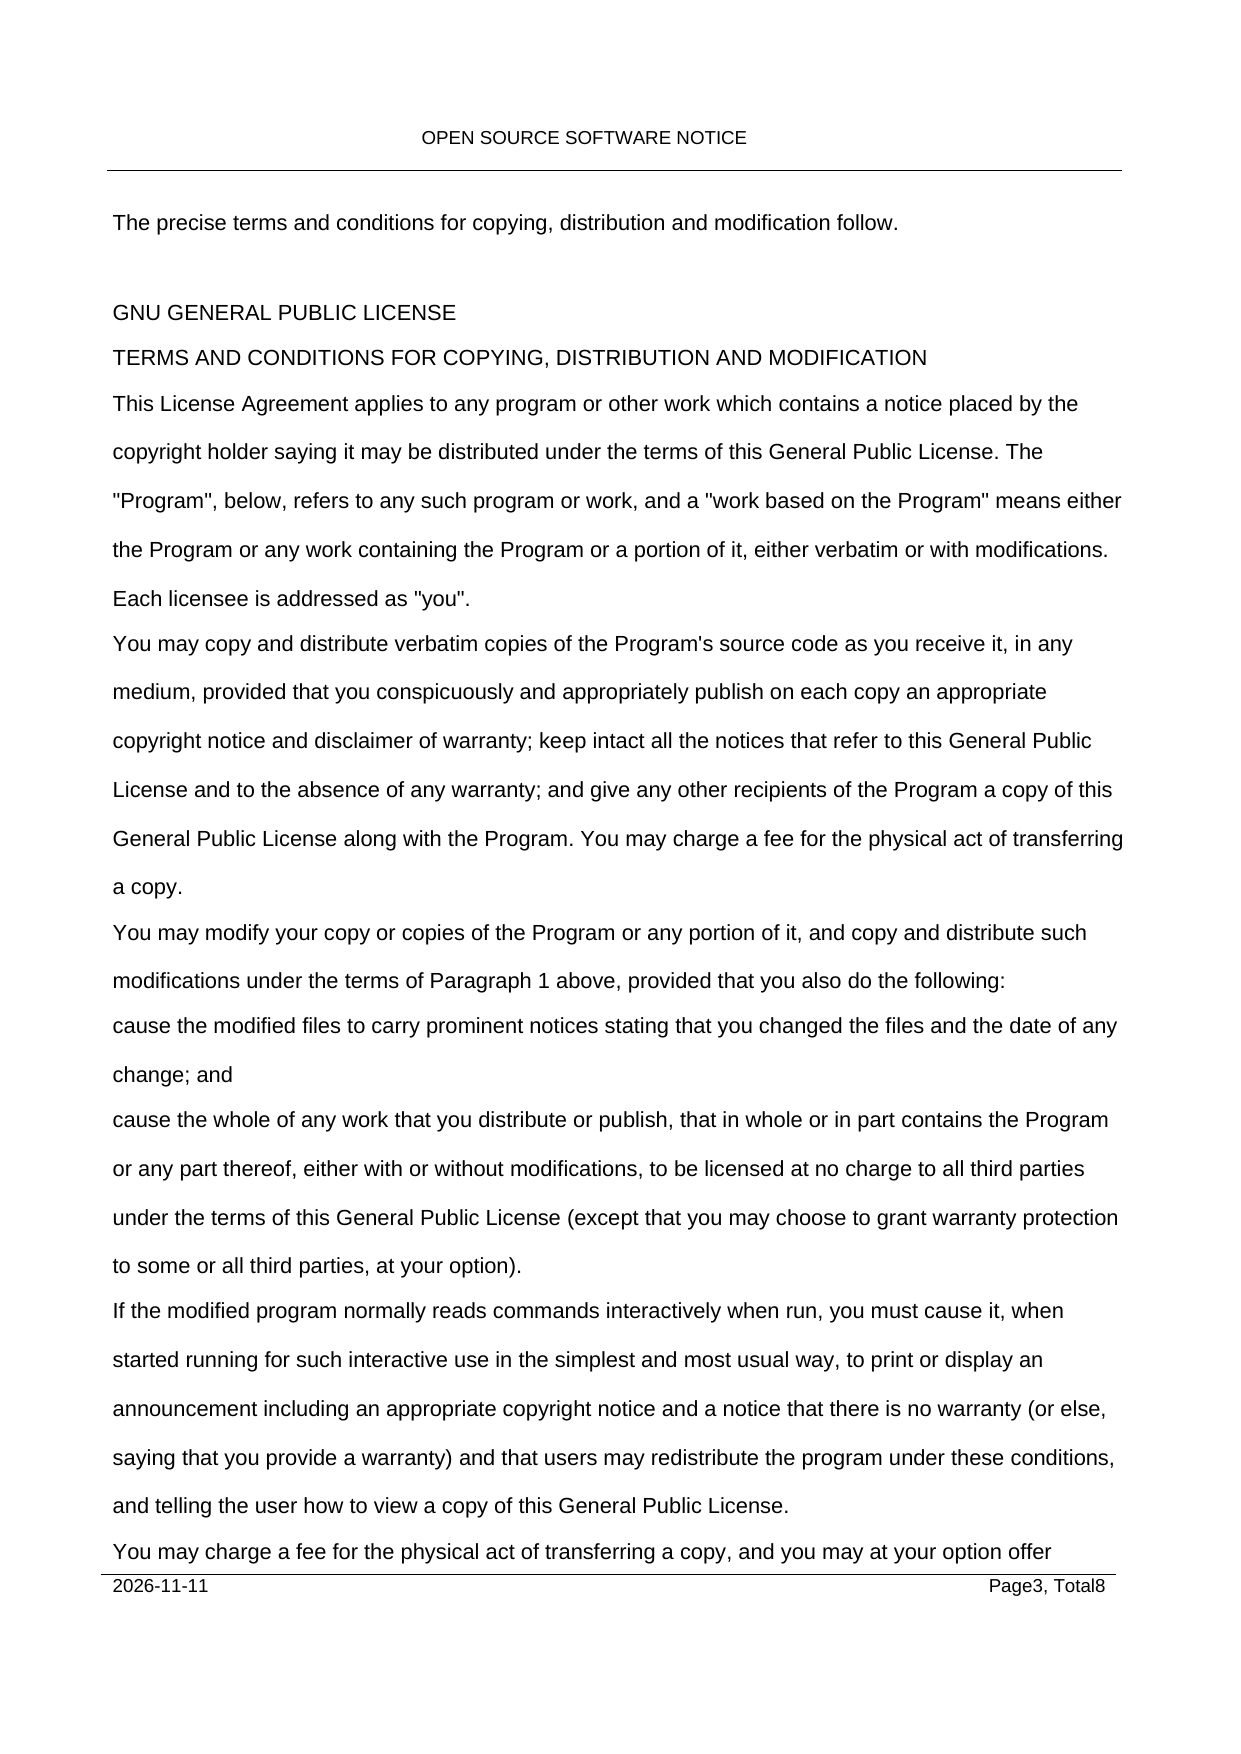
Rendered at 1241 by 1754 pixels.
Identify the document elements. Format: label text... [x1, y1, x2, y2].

text cause the modified files to carry prominent notices stating that you changed the files and the date of any change; and [112, 1009, 1128, 1091]
text GNU GENERAL PUBLIC LICENSE [112, 297, 1128, 329]
text This License Agreement applies to any program or other work which contains a notice placed by the copyright holder saying it may be distributed under the terms of this General Public License. The "Program", below, refers to any such program or work, and a "work based on the Program" means either the Program or any work containing the Program or a portion of it, either verbatim or with modifications. Each licensee is addressed as "you". [112, 387, 1128, 614]
text If the modified program normally reads commands interactively when run, you must cause it, when started running for such interactive use in the simplest and most usual way, to print or display an announcement including an appropriate copyright notice and a notice that there is no warranty (or else, saying that you provide a warranty) and that users may redistribute the program under these conditions, and telling the user how to view a copy of this General Public License. [112, 1295, 1128, 1522]
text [112, 1535, 1128, 1567]
text You may modify your copy or copies of the Program or any portion of it, and copy and distribute such modifications under the terms of Paragraph 1 above, provided that you also do the following: [112, 916, 1128, 997]
text The precise terms and conditions for copying, distribution and modification follow. [112, 206, 1128, 239]
text TERMS AND CONDITIONS FOR COPYING, DISTRIBUTION AND MODIFICATION [112, 342, 1128, 374]
text You may copy and distribute verbatim copies of the Program's source code as you receive it, in any medium, provided that you conspicuously and appropriately publish on each copy an appropriate copyright notice and disclaimer of warranty; keep intact all the notices that refer to this General Public License and to the absence of any warranty; and give any other recipients of the Program a copy of this General Public License along with the Program. You may charge a fee for the physical act of transferring a copy. [112, 627, 1128, 903]
text cause the whole of any work that you distribute or publish, that in whole or in part contains the Program or any part thereof, either with or without modifications, to be licensed at no charge to all third parties under the terms of this General Public License (except that you may choose to grant warranty protection to some or all third parties, at your option). [112, 1103, 1128, 1282]
